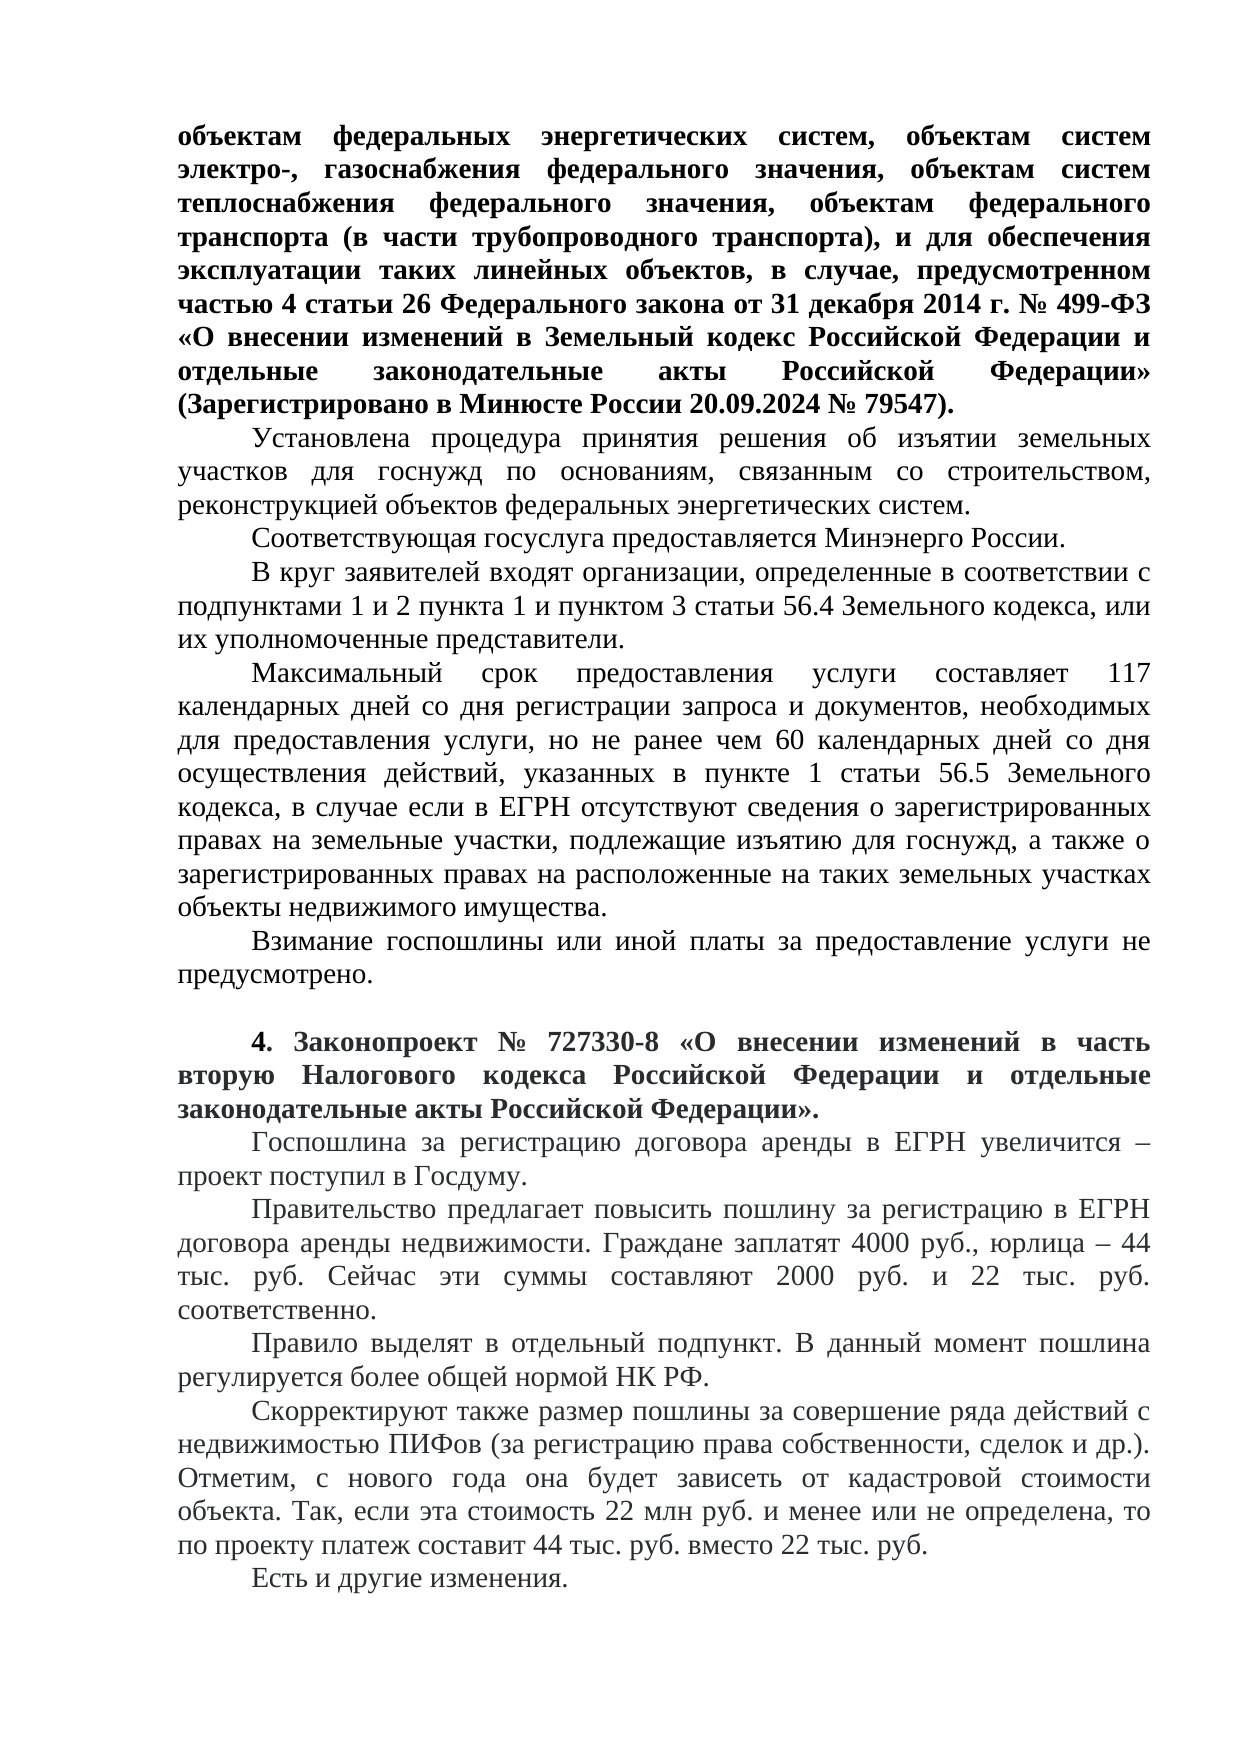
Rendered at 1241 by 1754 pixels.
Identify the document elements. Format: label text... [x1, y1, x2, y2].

text Госпошлина за регистрацию договора аренды в ЕГРН увеличится – проект поступил в Госдуму. [177, 1124, 1152, 1191]
text Максимальный срок предоставления услуги составляет 117 календарных дней со дня регистрации запроса и документов, необходимых для предоставления услуги, но не ранее чем 60 календарных дней со дня осуществления действий, указанных в пункте 1 статьи 56.5 Земельного кодекса, в случае если в ЕГРН отсутствуют сведения о зарегистрированных правах на земельные участки, подлежащие изъятию для госнужд, а также о зарегистрированных правах на расположенные на таких земельных участках объекты недвижимого имущества. [177, 655, 1152, 923]
text Установлена процедура принятия решения об изъятии земельных участков для госнужд по основаниям, связанным со строительством, реконструкцией объектов федеральных энергетических систем. [177, 420, 1152, 521]
text Правительство предлагает повысить пошлину за регистрацию в ЕГРН договора аренды недвижимости. Граждане заплатят 4000 руб., юрлица – 44 тыс. руб. Сейчас эти суммы составляют 2000 руб. и 22 тыс. руб. соответственно. [177, 1191, 1152, 1326]
text Правило выделят в отдельный подпункт. В данный момент пошлина регулируется более общей нормой НК РФ. [177, 1326, 1152, 1393]
text Взимание госпошлины или иной платы за предоставление услуги не предусмотрено. [177, 923, 1152, 990]
text Соответствующая госуслуга предоставляется Минэнерго России. [177, 521, 1152, 554]
text В круг заявителей входят организации, определенные в соответствии с подпунктами 1 и 2 пункта 1 и пунктом 3 статьи 56.4 Земельного кодекса, или их уполномоченные представители. [177, 554, 1152, 655]
text Есть и другие изменения. [177, 1560, 1152, 1594]
text 4. Законопроект № 727330-8 «О внесении изменений в часть вторую Налогового кодекса Российской Федерации и отдельные законодательные акты Российской Федерации». [177, 1024, 1152, 1124]
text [177, 118, 1152, 420]
text Скорректируют также размер пошлины за совершение ряда действий с недвижимостью ПИФов (за регистрацию права собственности, сделок и др.). Отметим, с нового года она будет зависеть от кадастровой стоимости объекта. Так, если эта стоимость 22 млн руб. и менее или не определена, то по проекту платеж составит 44 тыс. руб. вместо 22 тыс. руб. [177, 1393, 1152, 1560]
